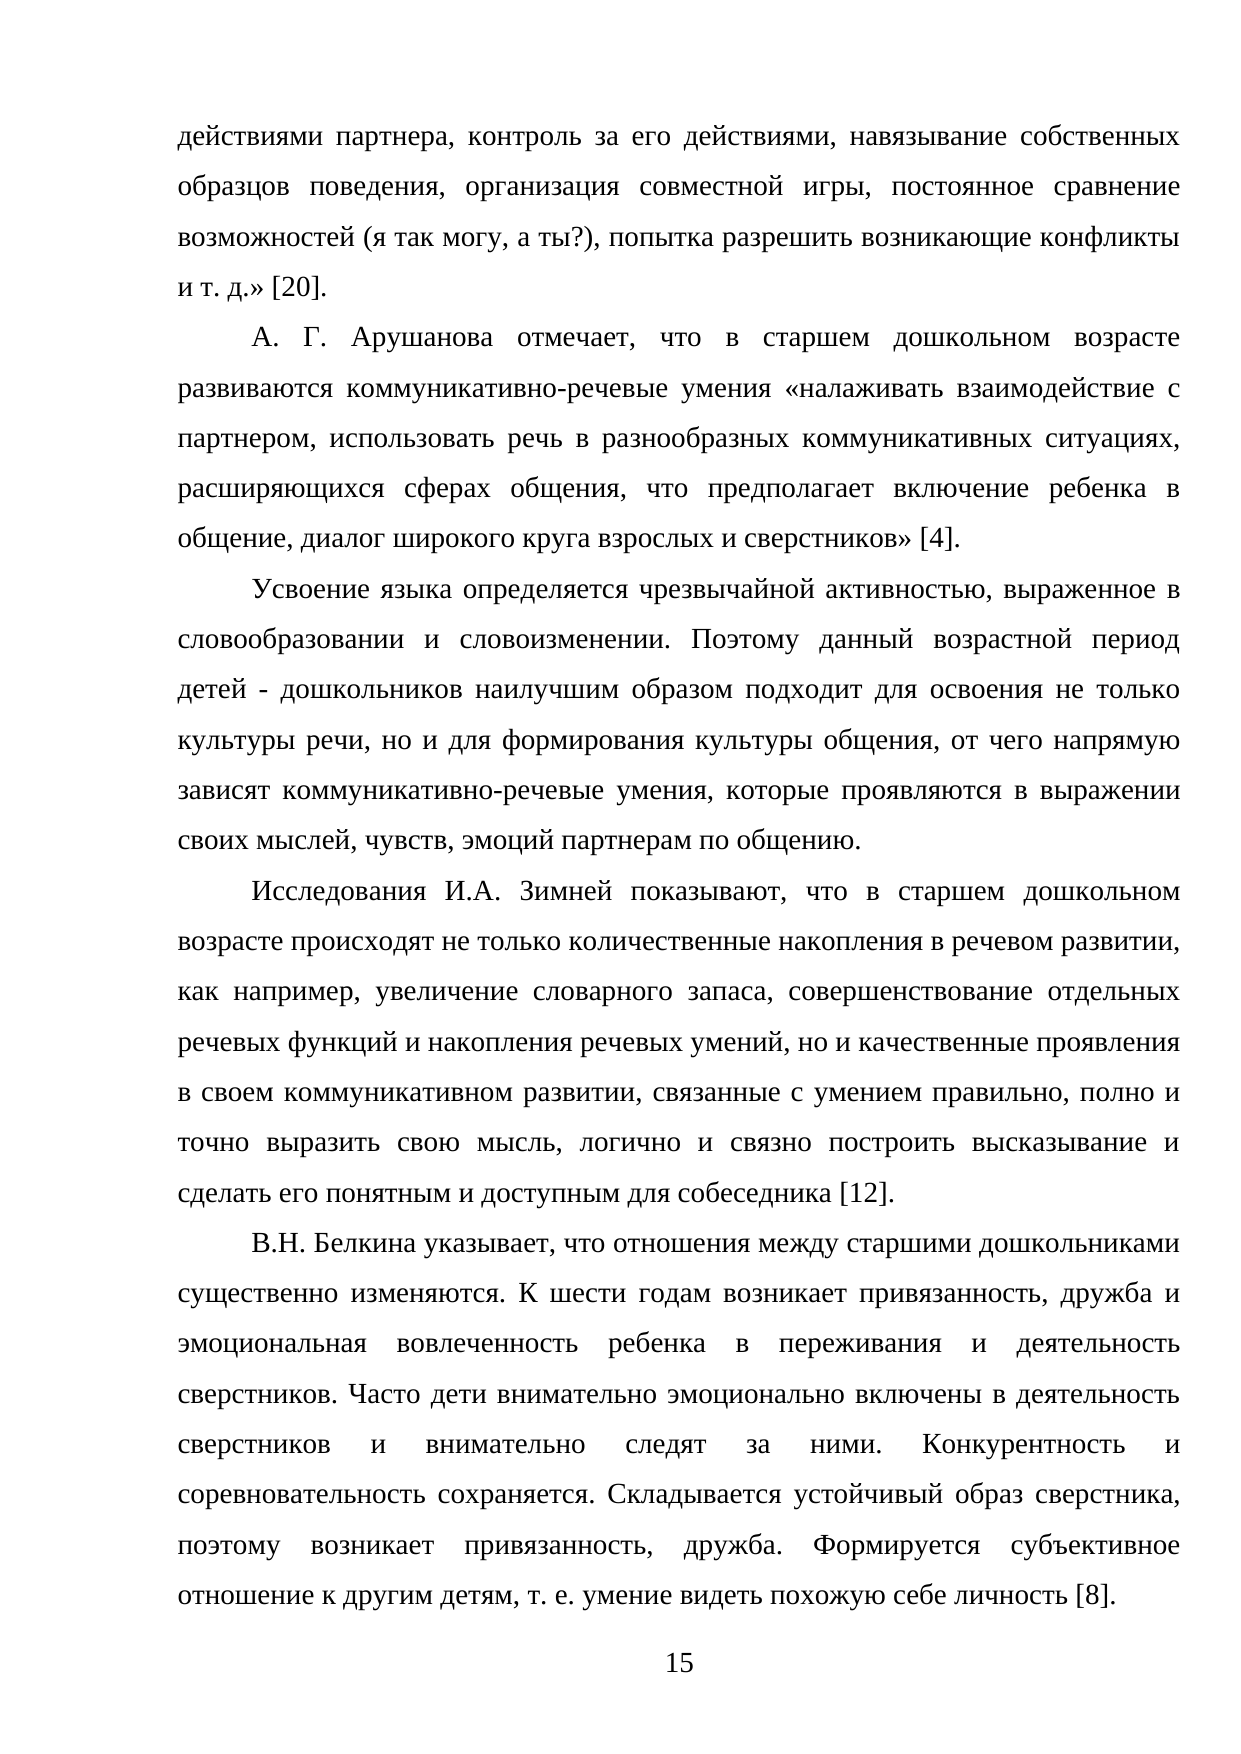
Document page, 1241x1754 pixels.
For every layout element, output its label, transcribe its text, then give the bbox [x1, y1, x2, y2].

text Исследования И.А. Зимней показывают, что в старшем дошкольном возрасте происходят не только количественные накопления в речевом развитии, как например, увеличение словарного запаса, совершенствование отдельных речевых функций и накопления речевых умений, но и качественные проявления в своем коммуникативном развитии, связанные с умением правильно, полно и точно выразить свою мысль, логично и связно построить высказывание и сделать его понятным и доступным для собеседника [12]. [177, 873, 1181, 1208]
text В.Н. Белкина указывает, что отношения между старшими дошкольниками существенно изменяются. К шести годам возникает привязанность, дружба и эмоциональная вовлеченность ребенка в переживания и деятельность сверстников. Часто дети внимательно эмоционально включены в деятельность сверстников и внимательно следят за ними. Конкурентность и соревновательность сохраняется. Складывается устойчивый образ сверстника, поэтому возникает привязанность, дружба. Формируется субъективное отношение к другим детям, т. е. умение видеть похожую себе личность [8]. [177, 1225, 1181, 1611]
text А. Г. Арушанова отмечает, что в старшем дошкольном возрасте развиваются коммуникативно-речевые умения «налаживать взаимодействие с партнером, использовать речь в разнообразных коммуникативных ситуациях, расширяющихся сферах общения, что предполагает включение ребенка в общение, диалог широкого круга взрослых и сверстников» [4]. [177, 319, 1181, 554]
text Усвоение языка определяется чрезвычайной активностью, выраженное в словообразовании и словоизменении. Поэтому данный возрастной период детей - дошкольников наилучшим образом подходит для освоения не только культуры речи, но и для формирования культуры общения, от чего напрямую зависят коммуникативно-речевые умения, которые проявляются в выражении своих мыслей, чувств, эмоций партнерам по общению. [177, 571, 1181, 856]
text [177, 118, 1181, 303]
